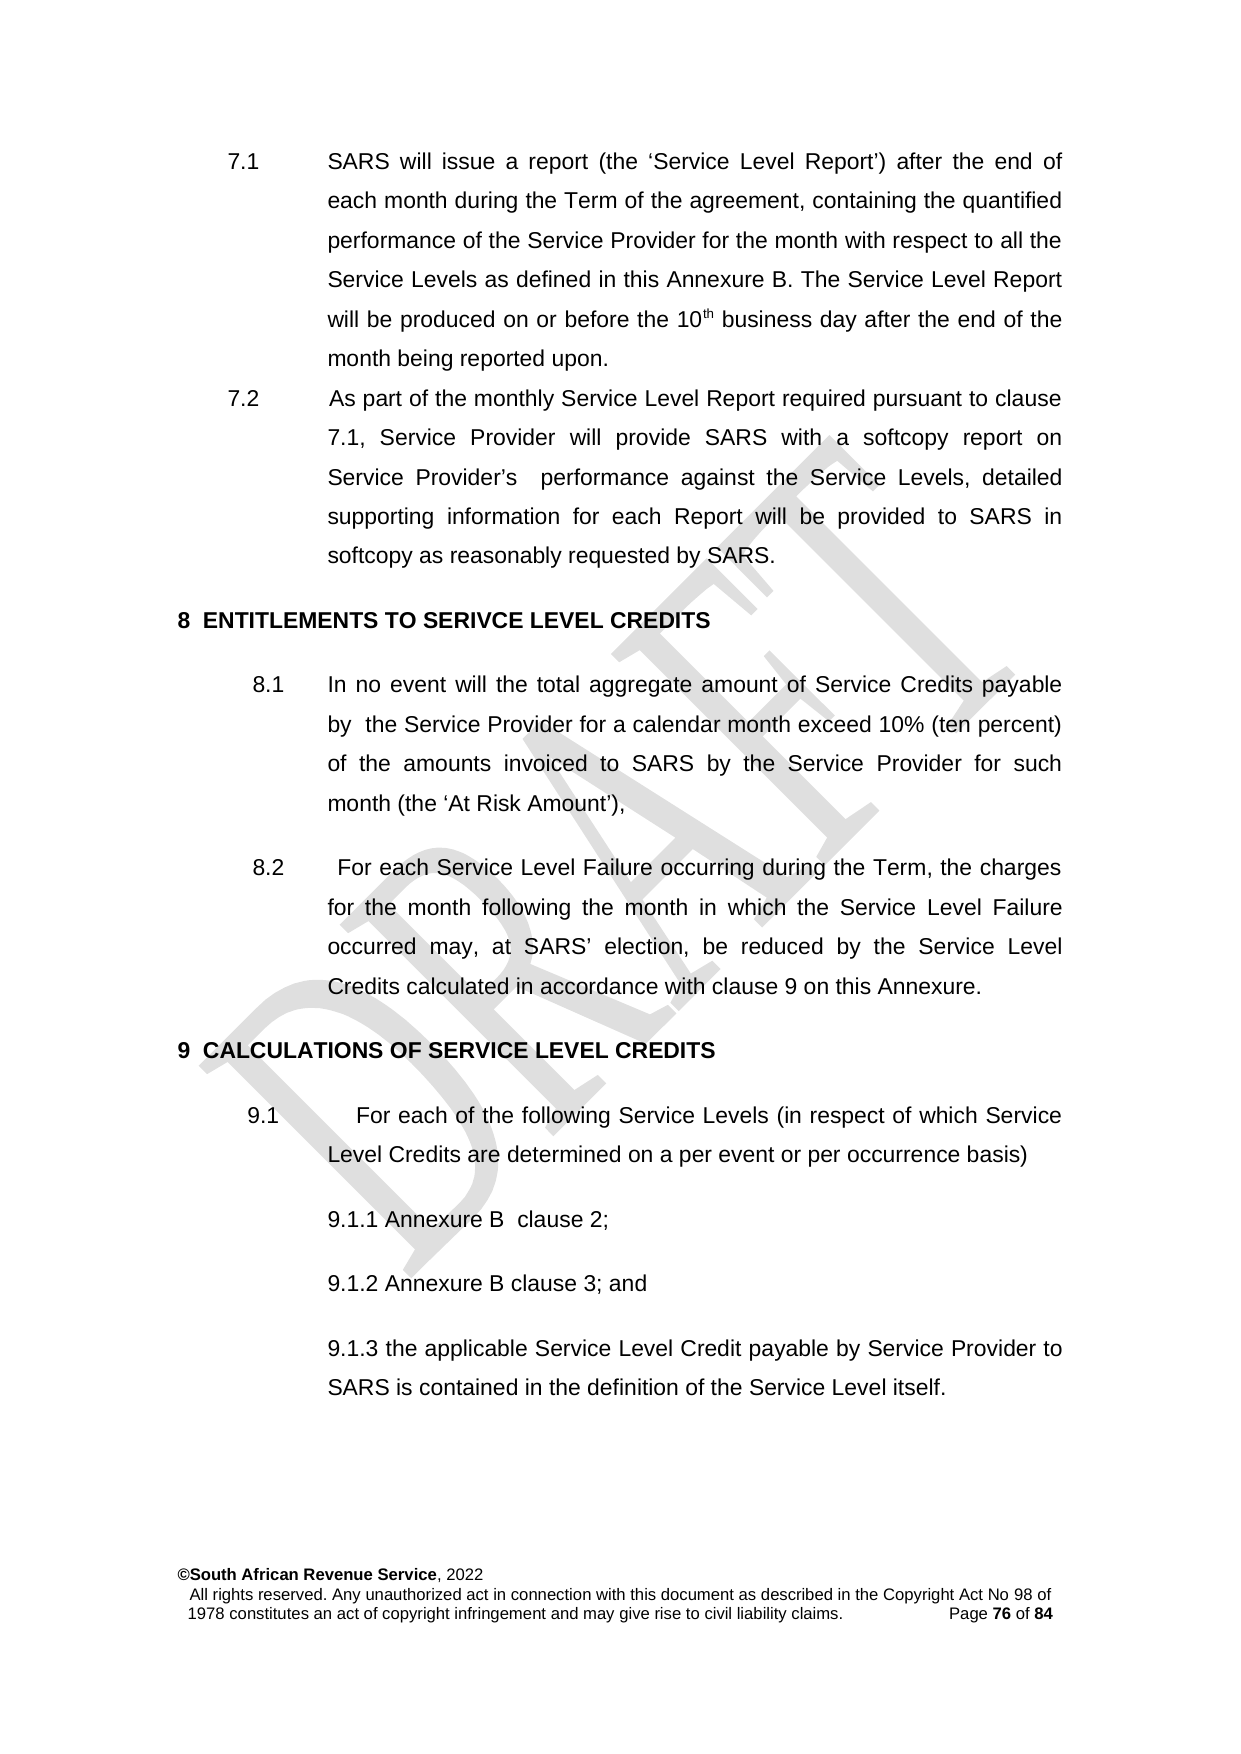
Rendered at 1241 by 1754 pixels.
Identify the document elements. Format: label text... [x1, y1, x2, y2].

text 8 ENTITLEMENTS TO SERIVCE LEVEL CREDITS [177, 607, 1063, 633]
text 9.1.1 Annexure B clause 2; [327, 1206, 1063, 1232]
text 8.1 In no event will the total aggregate amount of Service Credits payable by the Service Provider for a calendar month exceed 10% (ten percent) of the amounts invoiced to SARS by the Service Provider for such month (the ‘At Risk Amount’), [252, 671, 1063, 816]
list 7.2 As part of the monthly Service Level Report required pursuant to clause 7.1, Service Provider will provide SARS with a softcopy report on Service Provider’s performance against the Service Levels, detailed supporting information for each Report will be provided to SARS in softcopy as reasonably requested by SARS. [227, 384, 1063, 569]
list 7.1 SARS will issue a report (the ‘Service Level Report’) after the end of each month during the Term of the agreement, containing the quantified performance of the Service Provider for the month with respect to all the Service Levels as defined in this Annexure B. The Service Level Report will be produced on or before the 10th business day after the end of the month being reported upon. [227, 148, 1063, 371]
text 9.1 For each of the following Service Levels (in respect of which Service Level Credits are determined on a per event or per occurrence basis) [177, 1102, 1063, 1168]
text 9.1.3 the applicable Service Level Credit payable by Service Provider to SARS is contained in the definition of the Service Level itself. [327, 1335, 1063, 1401]
text 9.1.2 Annexure B clause 3; and [327, 1270, 1063, 1297]
text 8.2 For each Service Level Failure occurring during the Term, the charges for the month following the month in which the Service Level Failure occurred may, at SARS’ election, be reduced by the Service Level Credits calculated in accordance with clause 9 on this Annexure. [252, 854, 1063, 999]
text 9 CALCULATIONS OF SERVICE LEVEL CREDITS [177, 1037, 1063, 1064]
